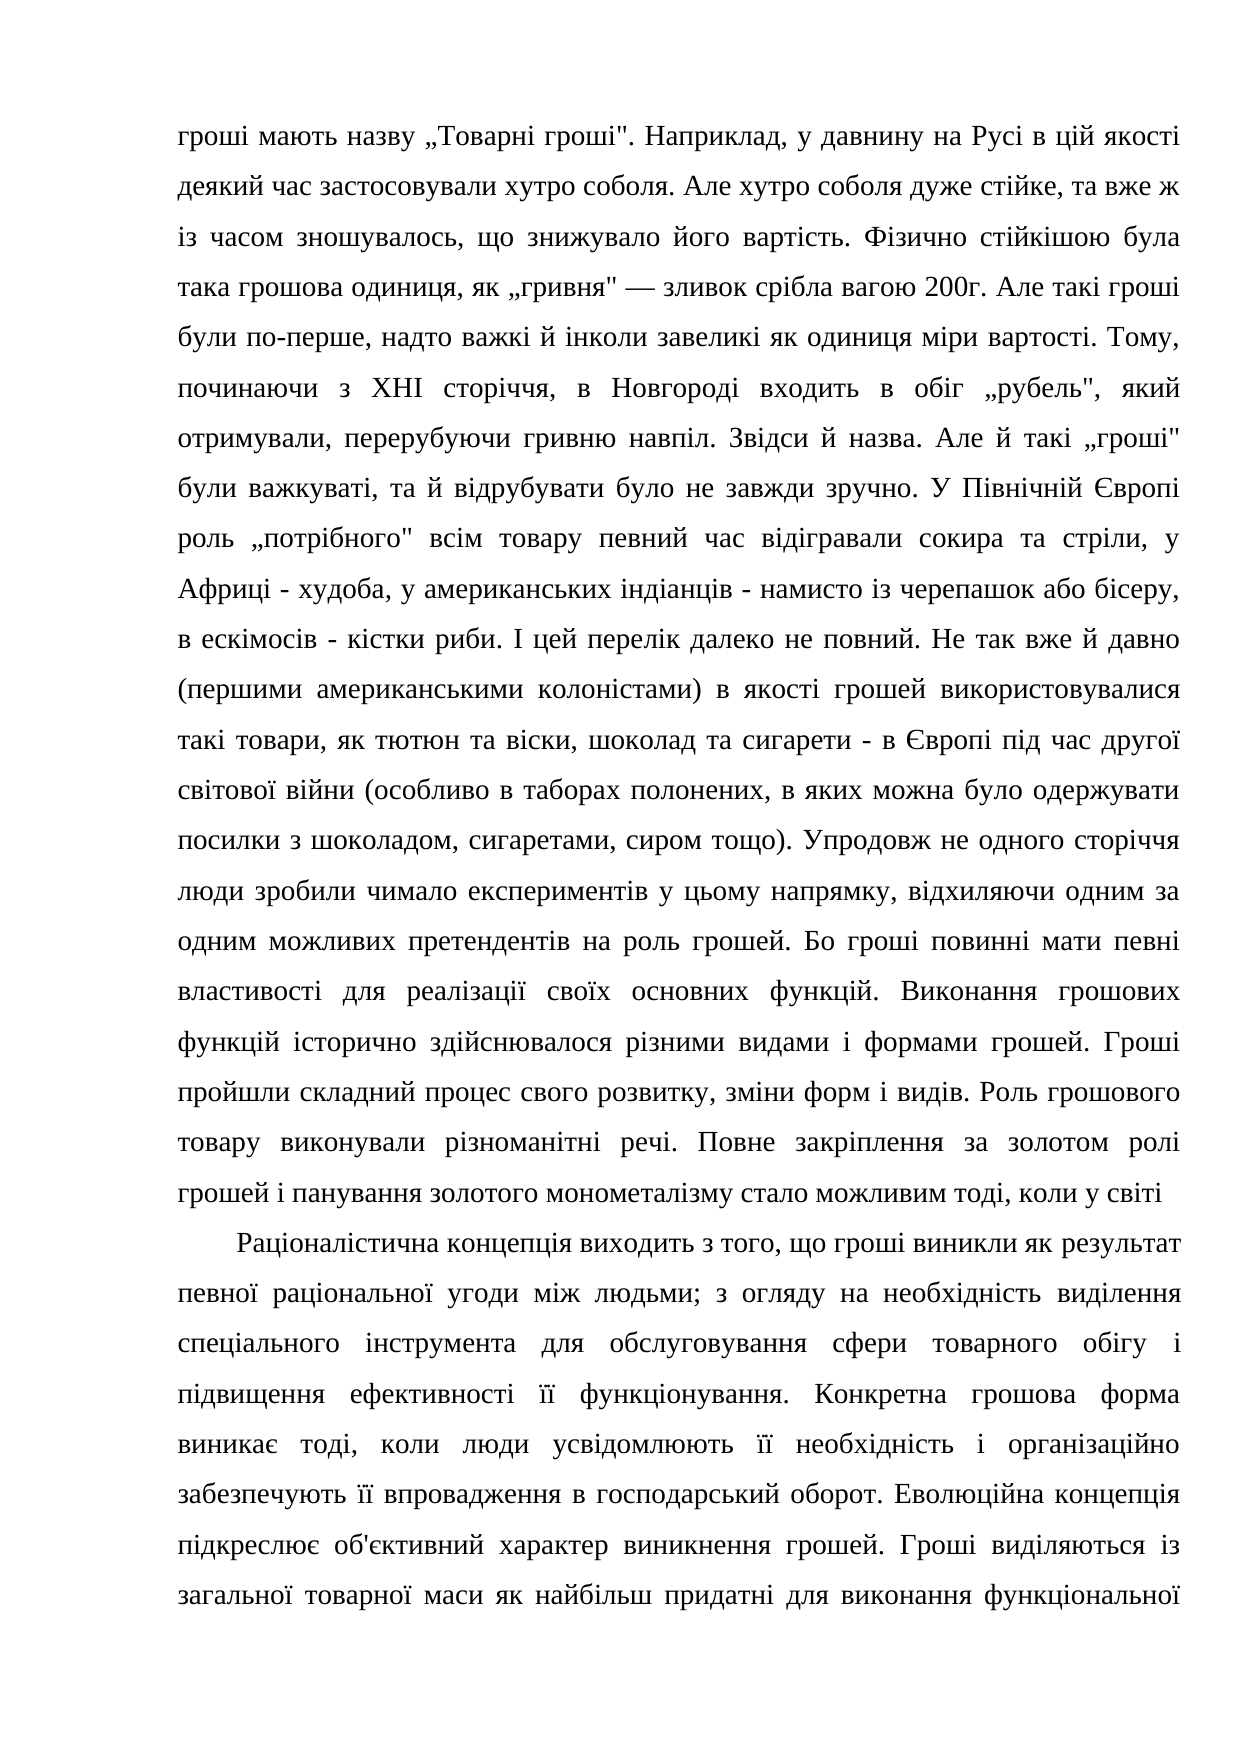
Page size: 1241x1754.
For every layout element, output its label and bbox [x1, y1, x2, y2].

text [177, 1225, 1181, 1611]
text [177, 118, 1181, 1208]
